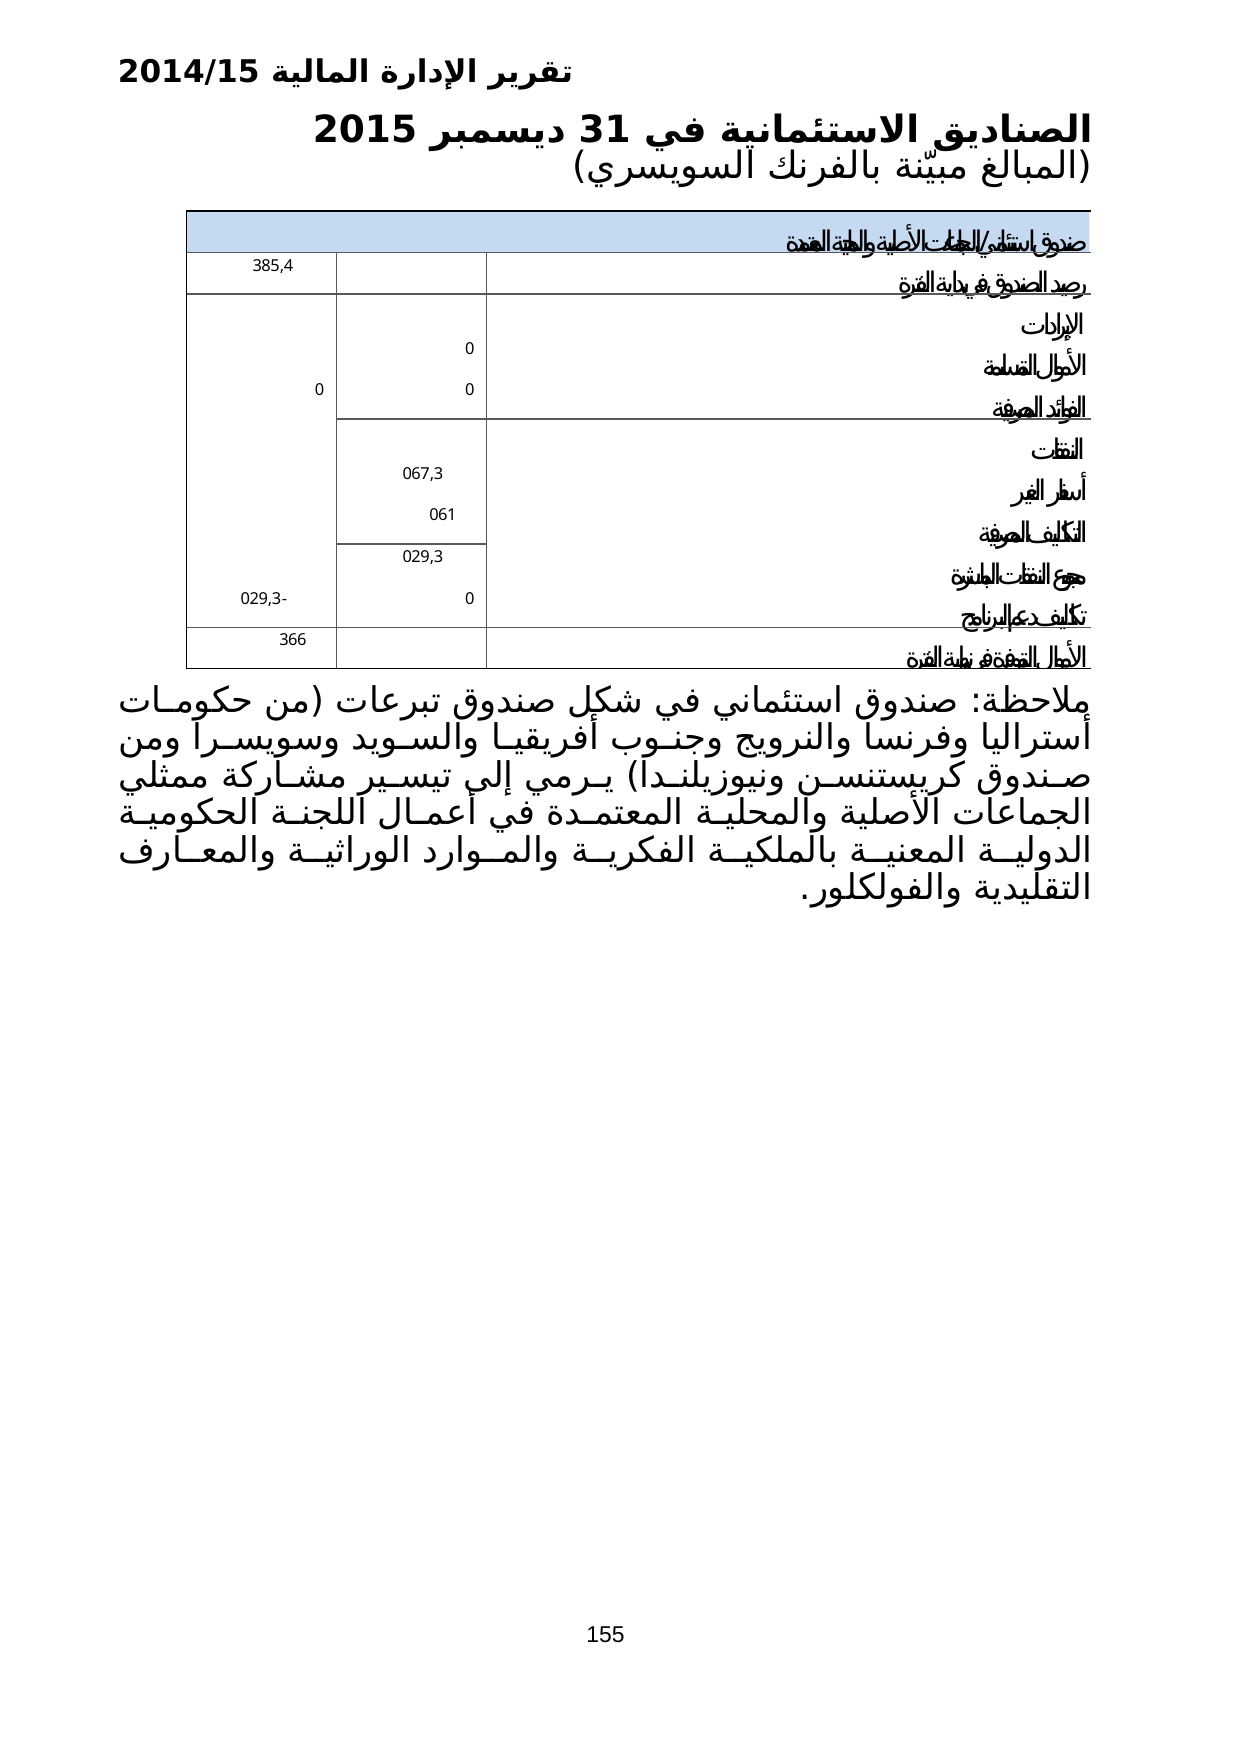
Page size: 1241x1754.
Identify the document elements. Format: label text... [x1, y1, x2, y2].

text ملاحظة: صندوق استئماني في شكل صندوق تبرعات (من حكومات أستراليا وفرنسا والنرويج وجنوب أفريقيا والسويد وسويسرا ومن صندوق كريستنسن ونيوزيلندا) يرمي إلى تيسير مشاركة ممثلي الجماعات الأصلية والمحلية المعتمدة في أعمال اللجنة الحكومية الدولية المعنية بالملكية الفكرية والموارد الوراثية والمعارف التقليدية والفولكلور. [118, 682, 1092, 907]
text (المبالغ مبيّنة بالفرنك السويسري) [985, 150, 1092, 185]
text (المبالغ مبيّنة بالفرنك السويسري) [818, 150, 1005, 185]
text (المبالغ مبيّنة بالفرنك السويسري) [118, 150, 738, 185]
text الصناديق الاستئمانية في 31 ديسمبر 2015 [118, 114, 1092, 150]
text (المبالغ مبيّنة بالفرنك السويسري) [691, 150, 853, 185]
